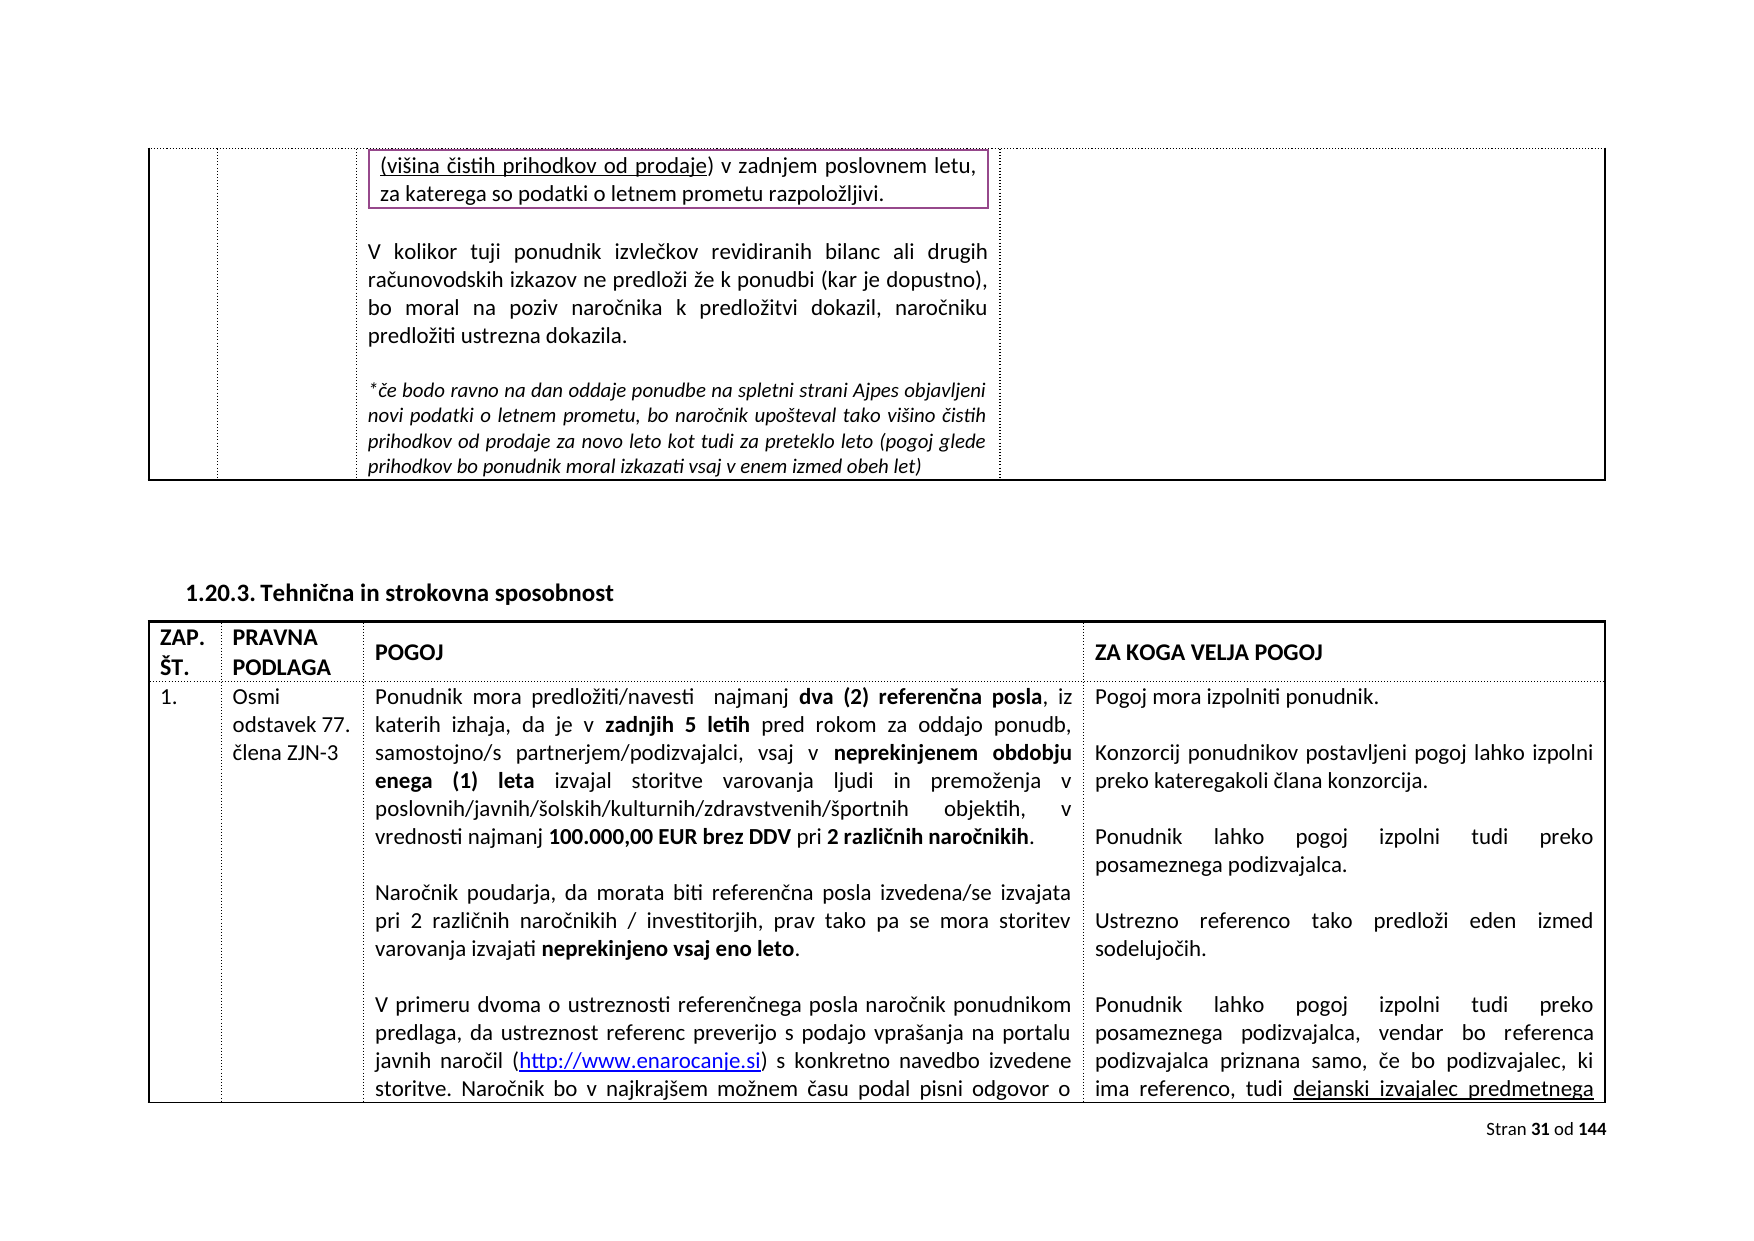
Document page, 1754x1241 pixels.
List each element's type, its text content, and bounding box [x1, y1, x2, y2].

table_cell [1084, 681, 1604, 1102]
table_cell 3. [150, 148, 218, 479]
subtitle Tehnična in strokovna sposobnost [185, 577, 1606, 608]
table_cell 1. [150, 681, 221, 1102]
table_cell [1000, 148, 1604, 479]
table_header PRAVNA PODLAGA [221, 623, 364, 681]
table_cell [356, 148, 1000, 479]
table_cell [364, 681, 1083, 1102]
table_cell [221, 681, 364, 1102]
table_header POGOJ [364, 623, 1083, 681]
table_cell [218, 148, 356, 479]
table_header ZA KOGA VELJA POGOJ [1084, 623, 1604, 681]
table_header ZAP. ŠT. [150, 623, 221, 681]
